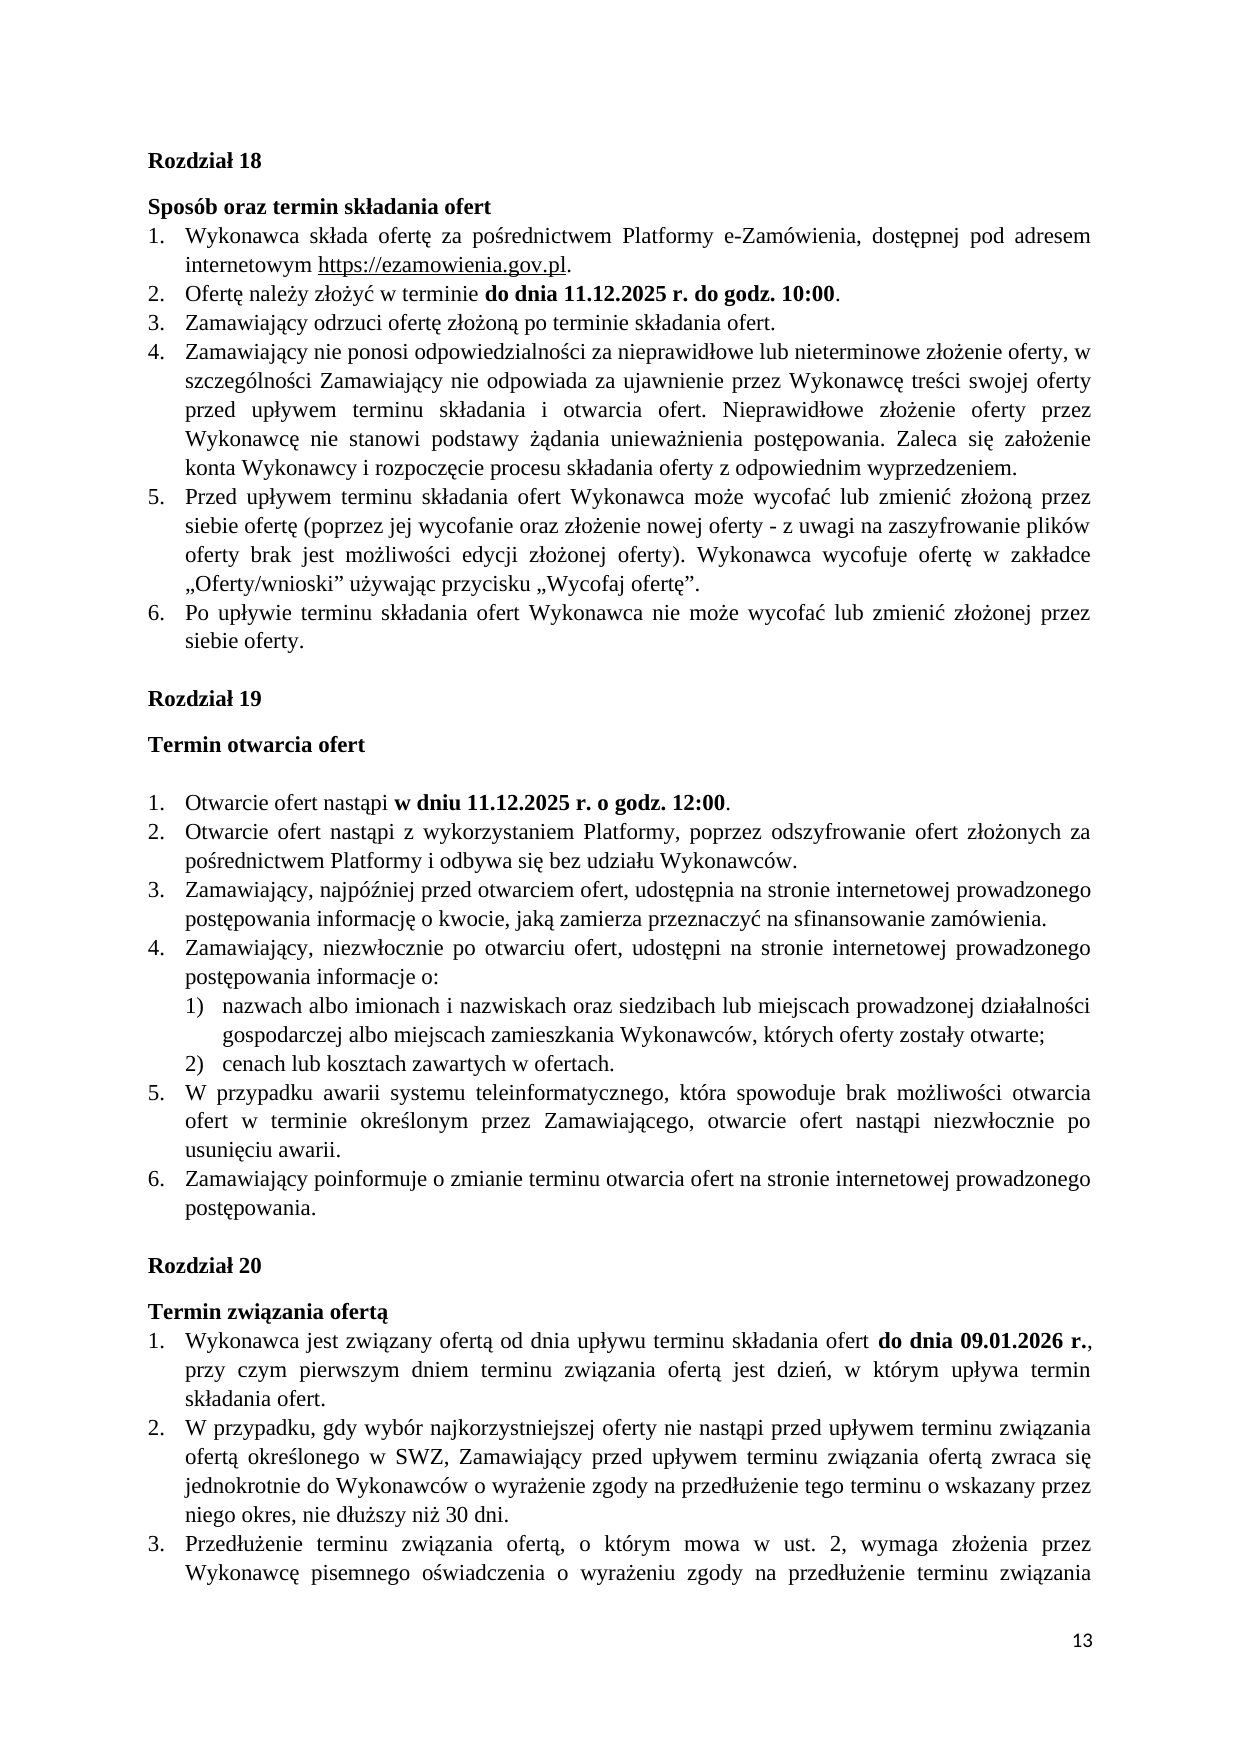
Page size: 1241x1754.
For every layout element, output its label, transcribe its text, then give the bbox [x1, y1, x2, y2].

list Zamawiający odrzuci ofertę złożoną po terminie składania ofert. [148, 309, 1093, 335]
list Wykonawca jest związany ofertą od dnia upływu terminu składania ofert do dnia 09.01.2026 r., przy czym pierwszym dniem terminu związania ofertą jest dzień, w którym upływa termin składania ofert. [148, 1327, 1093, 1411]
text Termin otwarcia ofert [148, 731, 1093, 757]
list Otwarcie ofert nastąpi z wykorzystaniem Platformy, poprzez odszyfrowanie ofert złożonych za pośrednictwem Platformy i odbywa się bez udziału Wykonawców. [148, 818, 1093, 873]
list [148, 1530, 1093, 1585]
list Po upływie terminu składania ofert Wykonawca nie może wycofać lub zmienić złożonej przez siebie oferty. [148, 599, 1093, 654]
text Rozdział 19 [148, 686, 1093, 712]
text Sposób oraz termin składania ofert [148, 193, 1093, 219]
text Rozdział 20 [148, 1252, 1093, 1279]
list W przypadku, gdy wybór najkorzystniejszej oferty nie nastąpi przed upływem terminu związania ofertą określonego w SWZ, Zamawiający przed upływem terminu związania ofertą zwraca się jednokrotnie do Wykonawców o wyrażenie zgody na przedłużenie tego terminu o wskazany przez niego okres, nie dłuższy niż 30 dni. [148, 1414, 1093, 1527]
list Zamawiający nie ponosi odpowiedzialności za nieprawidłowe lub nieterminowe złożenie oferty, w szczególności Zamawiający nie odpowiada za ujawnienie przez Wykonawcę treści swojej oferty przed upływem terminu składania i otwarcia ofert. Nieprawidłowe złożenie oferty przez Wykonawcę nie stanowi podstawy żądania unieważnienia postępowania. Zaleca się założenie konta Wykonawcy i rozpoczęcie procesu składania oferty z odpowiednim wyprzedzeniem. [148, 338, 1093, 480]
text Rozdział 18 [148, 148, 1093, 174]
list Zamawiający, najpóźniej przed otwarciem ofert, udostępnia na stronie internetowej prowadzonego postępowania informację o kwocie, jaką zamierza przeznaczyć na sfinansowanie zamówienia. [148, 876, 1093, 931]
list Zamawiający, niezwłocznie po otwarciu ofert, udostępni na stronie internetowej prowadzonego postępowania informacje o: [148, 934, 1093, 989]
list cenach lub kosztach zawartych w ofertach. [185, 1050, 1093, 1076]
list Wykonawca składa ofertę za pośrednictwem Platformy e-Zamówienia, dostępnej pod adresem internetowym https://ezamowienia.gov.pl. [148, 222, 1093, 277]
list Zamawiający poinformuje o zmianie terminu otwarcia ofert na stronie internetowej prowadzonego postępowania. [148, 1166, 1093, 1221]
list W przypadku awarii systemu teleinformatycznego, która spowoduje brak możliwości otwarcia ofert w terminie określonym przez Zamawiającego, otwarcie ofert nastąpi niezwłocznie po usunięciu awarii. [148, 1079, 1093, 1163]
list nazwach albo imionach i nazwiskach oraz siedzibach lub miejscach prowadzonej działalności gospodarczej albo miejscach zamieszkania Wykonawców, których oferty zostały otwarte; [185, 992, 1093, 1047]
text Termin związania ofertą [148, 1298, 1093, 1324]
list Ofertę należy złożyć w terminie do dnia 11.12.2025 r. do godz. 10:00. [148, 280, 1093, 306]
list Otwarcie ofert nastąpi w dniu 11.12.2025 r. o godz. 12:00. [148, 789, 1093, 815]
list Przed upływem terminu składania ofert Wykonawca może wycofać lub zmienić złożoną przez siebie ofertę (poprzez jej wycofanie oraz złożenie nowej oferty - z uwagi na zaszyfrowanie plików oferty brak jest możliwości edycji złożonej oferty). Wykonawca wycofuje ofertę w zakładce „Oferty/wnioski” używając przycisku „Wycofaj ofertę”. [148, 483, 1093, 596]
